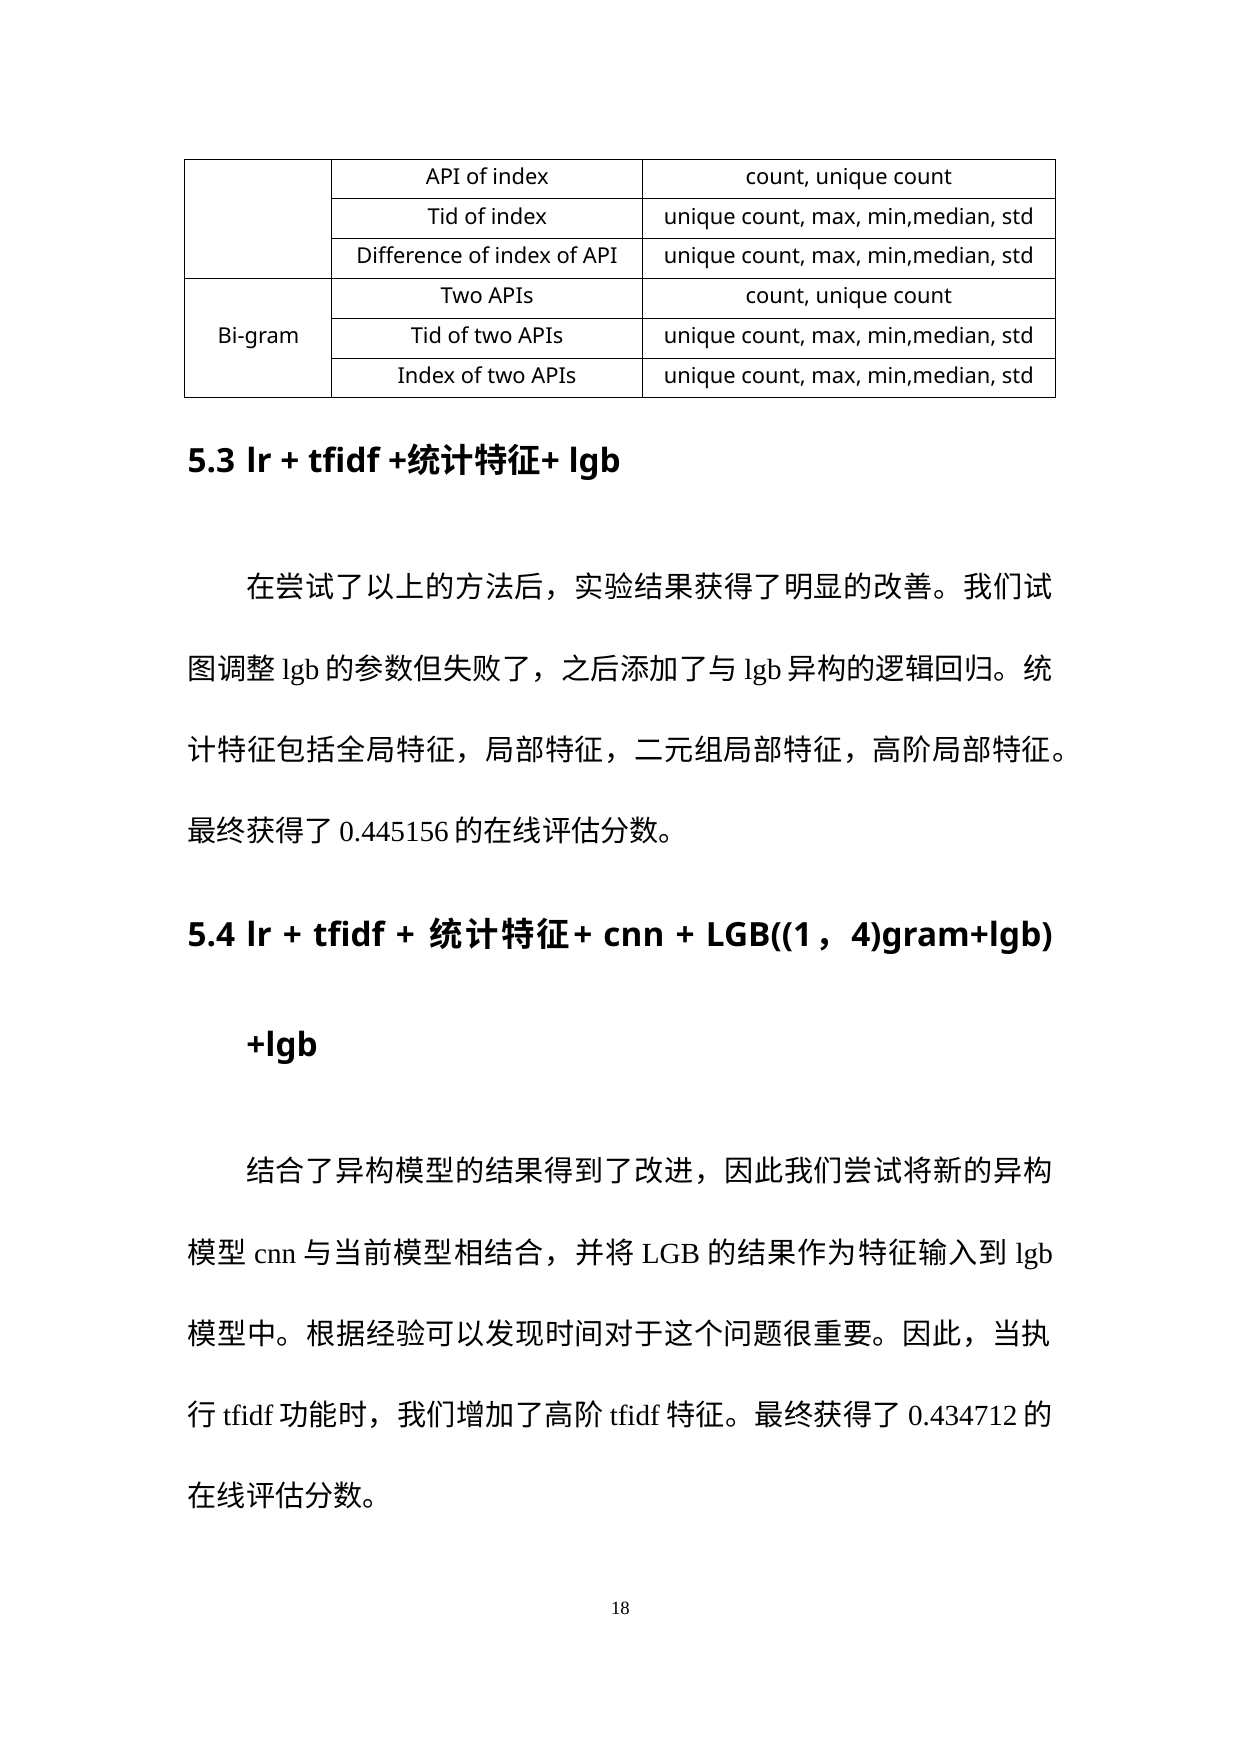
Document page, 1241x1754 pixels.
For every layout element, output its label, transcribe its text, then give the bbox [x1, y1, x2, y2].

table_cell unique count, max, min,median, std [643, 239, 1055, 278]
text 结合了异构模型的结果得到了改进，因此我们尝试将新的异构模型cnn与当前模型相结合，并将LGB的结果作为特征输入到lgb模型中。根据经验可以发现时间对于这个问题很重要。因此，当执行tfidf功能时，我们增加了高阶tfidf特征。最终获得了0.434712的在线评估分数。 [187, 1137, 1053, 1527]
table_cell unique count, max, min,median, std [643, 359, 1055, 397]
table_cell unique count, max, min,median, std [643, 199, 1055, 238]
table_cell count, unique count [643, 160, 1055, 198]
table_cell count, unique count [643, 279, 1055, 318]
table_cell Tid of index [332, 199, 642, 238]
table_cell Bi-gram [185, 279, 331, 397]
table_cell Two APIs [332, 279, 642, 318]
subtitle lr + tfidf + 统计特征+ cnn + LGB((1，4)gram+lgb) +lgb [187, 899, 1053, 1076]
table_cell unique count, max, min,median, std [643, 319, 1055, 357]
table_cell Index of two APIs [332, 359, 642, 397]
table_cell Tid of two APIs [332, 319, 642, 357]
text 在尝试了以上的方法后，实验结果获得了明显的改善。我们试图调整lgb的参数但失败了，之后添加了与lgb异构的逻辑回归。统计特征包括全局特征，局部特征，二元组局部特征，高阶局部特征。最终获得了0.445156的在线评估分数。 [187, 553, 1053, 861]
table_cell API of index [332, 160, 642, 198]
table_cell Difference of index of API [332, 239, 642, 278]
subtitle lr + tfidf +统计特征+ lgb [187, 425, 1053, 490]
